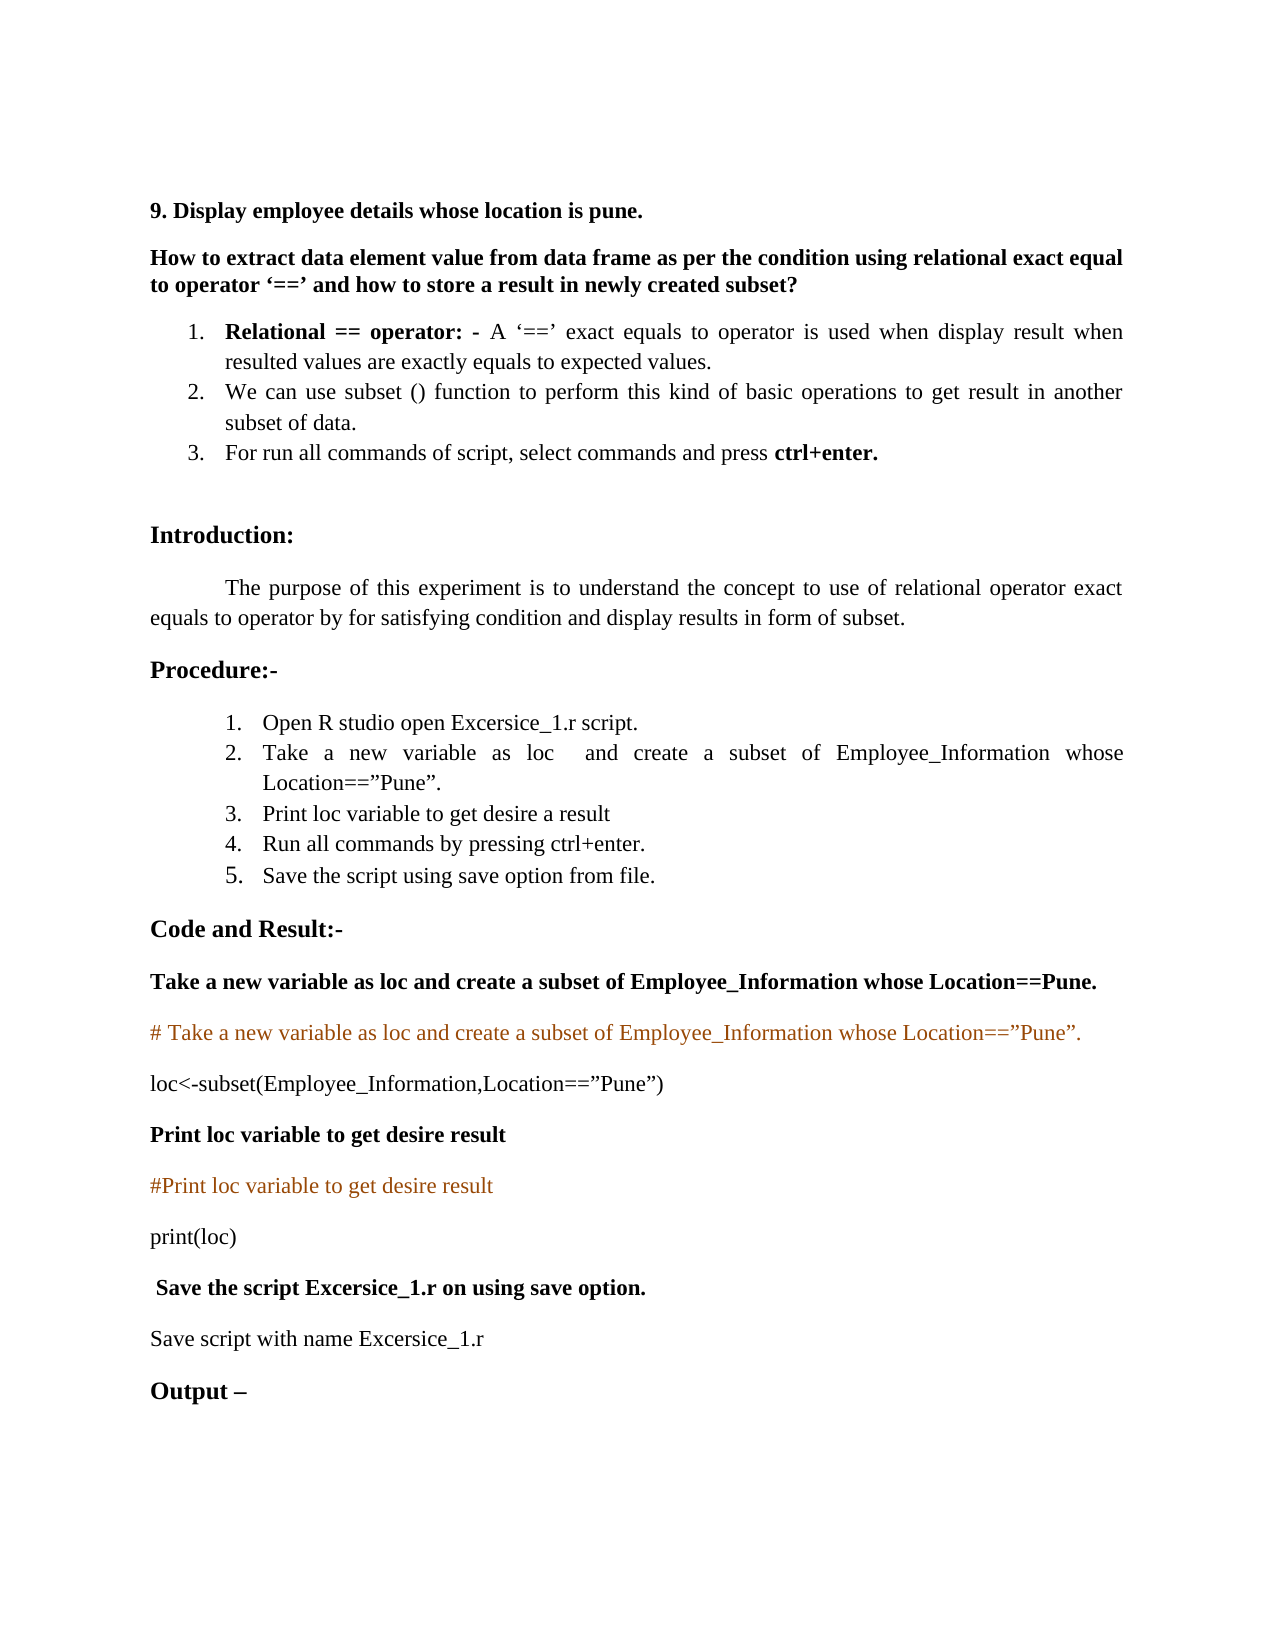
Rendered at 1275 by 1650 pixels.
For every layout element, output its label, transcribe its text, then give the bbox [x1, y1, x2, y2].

text Code and Result:- [150, 914, 1125, 943]
text Output – [150, 1376, 1125, 1405]
text The purpose of this experiment is to understand the concept to use of relational operator exact equals to operator by for satisfying condition and display results in form of subset. [150, 574, 1125, 630]
list Save the script using save option from file. [225, 860, 1125, 889]
list Take a new variable as loc and create a subset of Employee_Information whose Location==”Pune”. [225, 739, 1125, 796]
text Take a new variable as loc and create a subset of Employee_Information whose Location==Pune. [150, 968, 1125, 994]
text # Take a new variable as loc and create a subset of Employee_Information whose Location==”Pune”. [150, 1019, 1125, 1045]
list For run all commands of script, select commands and press ctrl+enter. [187, 439, 1125, 465]
text Procedure:- [150, 655, 1125, 684]
list Relational == operator: - A ‘==’ exact equals to operator is used when display result when resulted values are exactly equals to expected values. [187, 318, 1125, 374]
list We can use subset () function to perform this kind of basic operations to get result in another subset of data. [187, 378, 1125, 435]
list Print loc variable to get desire a result [225, 799, 1125, 826]
text 9. Display employee details whose location is pune. [150, 197, 1125, 223]
text How to extract data element value from data frame as per the condition using relational exact equal to operator ‘==’ and how to store a result in newly created subset? [150, 244, 1125, 297]
text #Print loc variable to get desire result [150, 1172, 1125, 1198]
text Introduction: [150, 520, 1125, 549]
text Save script with name Excersice_1.r [150, 1325, 1125, 1351]
text Print loc variable to get desire result [150, 1121, 1125, 1147]
list Run all commands by pressing ctrl+enter. [225, 830, 1125, 856]
text print(loc) [150, 1223, 1125, 1249]
text loc<-subset(Employee_Information,Location==”Pune”) [150, 1070, 1125, 1096]
list Open R studio open Excersice_1.r script. [225, 709, 1125, 735]
text Save the script Excersice_1.r on using save option. [150, 1274, 1125, 1300]
